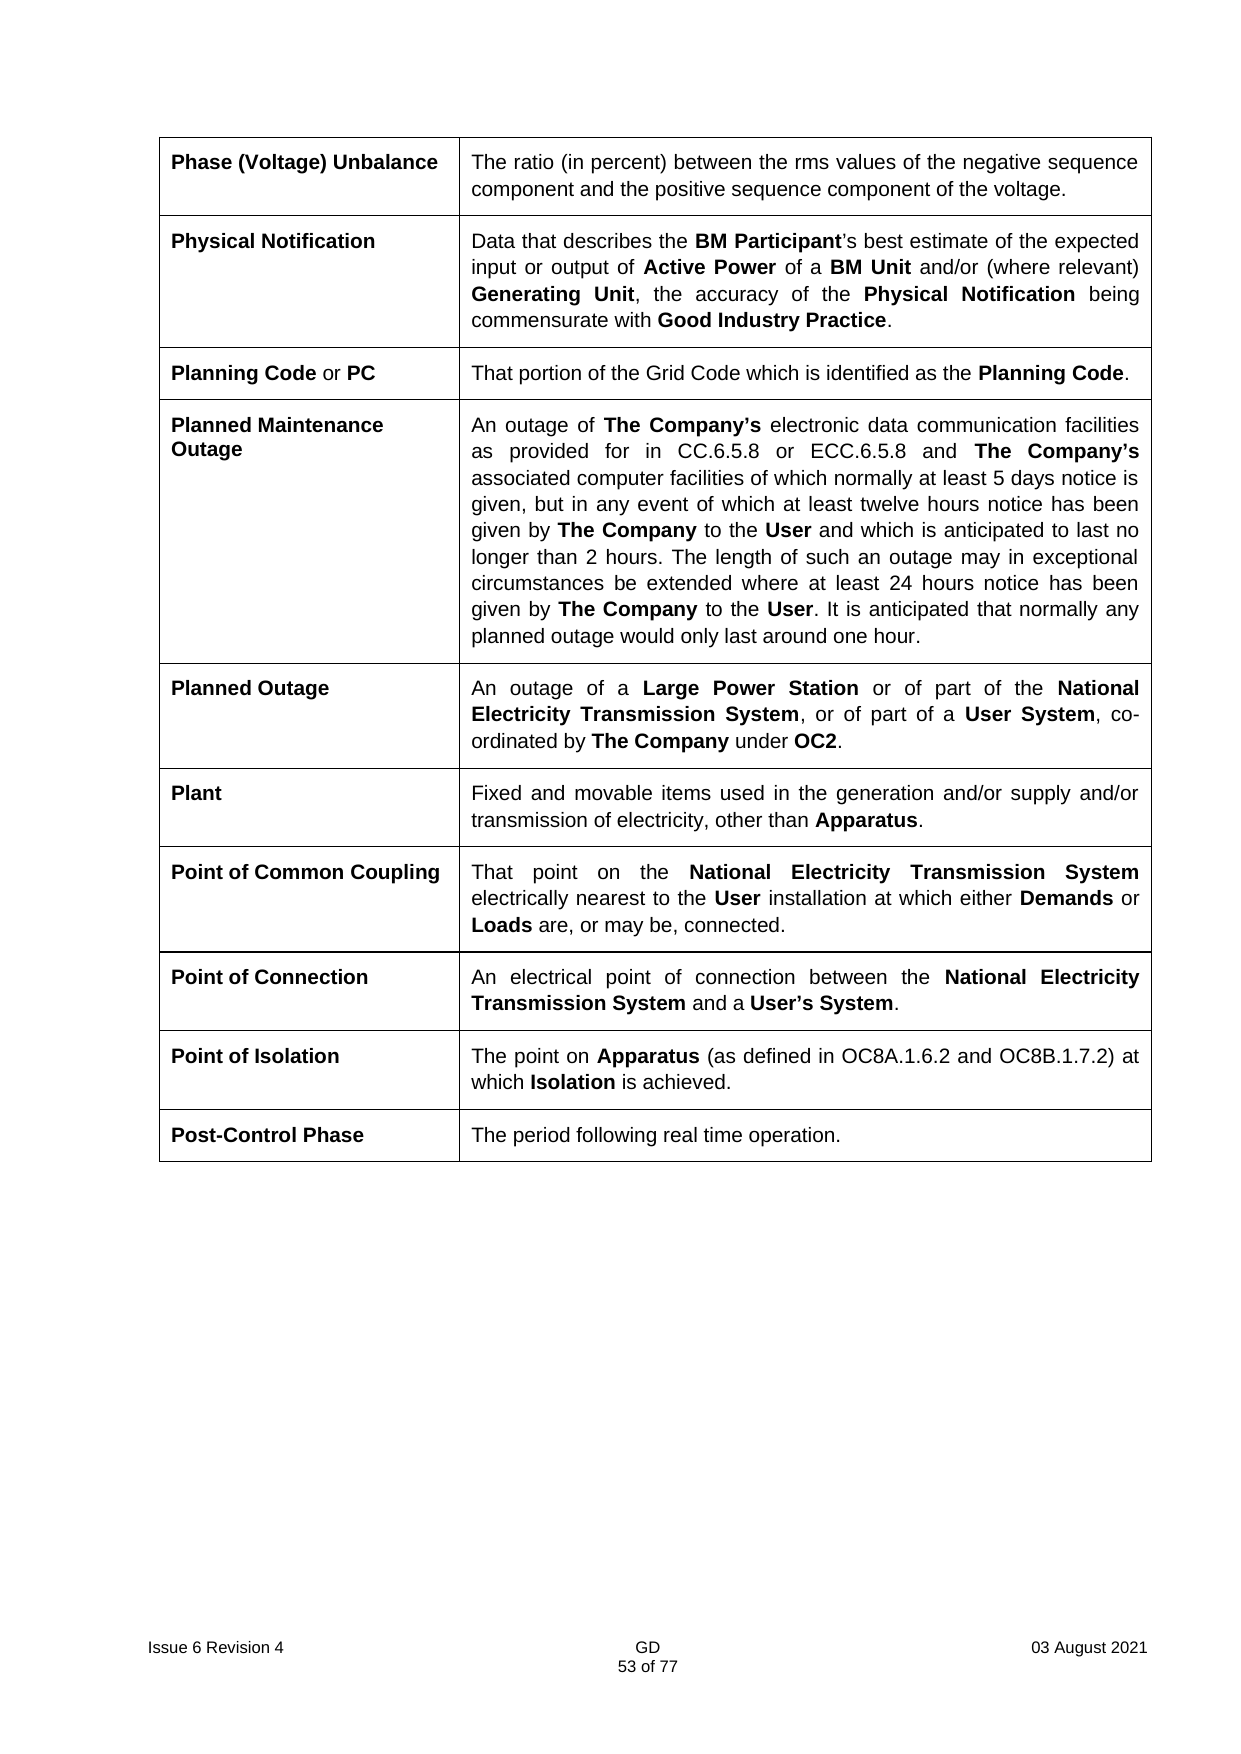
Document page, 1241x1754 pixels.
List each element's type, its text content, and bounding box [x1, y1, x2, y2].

table_cell The point on Apparatus (as defined in OC8A.1.6.2 and OC8B.1.7.2) at which Isolation is achieved. [460, 1031, 1151, 1109]
table_cell Planned Outage [160, 664, 459, 767]
table_cell An outage of a Large Power Station or of part of the National Electricity Transmission System, or of part of a User System, co-ordinated by The Company under OC2. [460, 664, 1151, 767]
table_cell Post-Control Phase [160, 1110, 459, 1161]
table_cell Point of Connection [160, 953, 459, 1030]
table_cell Point of Common Coupling [160, 847, 459, 951]
table_cell An electrical point of connection between the National Electricity Transmission System and a User’s System. [460, 953, 1151, 1030]
table_cell That point on the National Electricity Transmission System electrically nearest to the User installation at which either Demands or Loads are, or may be, connected. [460, 847, 1151, 951]
table_cell Plant [160, 769, 459, 846]
table_cell Phase (Voltage) Unbalance [160, 138, 459, 215]
table_cell Planning Code or PC [160, 348, 459, 399]
table_cell The period following real time operation. [460, 1110, 1151, 1161]
table_cell That portion of the Grid Code which is identified as the Planning Code. [460, 348, 1151, 399]
table_cell The ratio (in percent) between the rms values of the negative sequence component and the positive sequence component of the voltage. [460, 138, 1151, 215]
table_cell Point of Isolation [160, 1031, 459, 1109]
table_cell Planned Maintenance Outage [160, 400, 459, 662]
table_cell Physical Notification [160, 216, 459, 347]
table_cell An outage of The Company’s electronic data communication facilities as provided for in CC.6.5.8 or ECC.6.5.8 and The Company’s associated computer facilities of which normally at least 5 days notice is given, but in any event of which at least twelve hours notice has been given by The Company to the User and which is anticipated to last no longer than 2 hours. The length of such an outage may in exceptional circumstances be extended where at least 24 hours notice has been given by The Company to the User. It is anticipated that normally any planned outage would only last around one hour. [460, 400, 1151, 662]
table_cell Fixed and movable items used in the generation and/or supply and/or transmission of electricity, other than Apparatus. [460, 769, 1151, 846]
table_cell Data that describes the BM Participant’s best estimate of the expected input or output of Active Power of a BM Unit and/or (where relevant) Generating Unit, the accuracy of the Physical Notification being commensurate with Good Industry Practice. [460, 216, 1151, 347]
